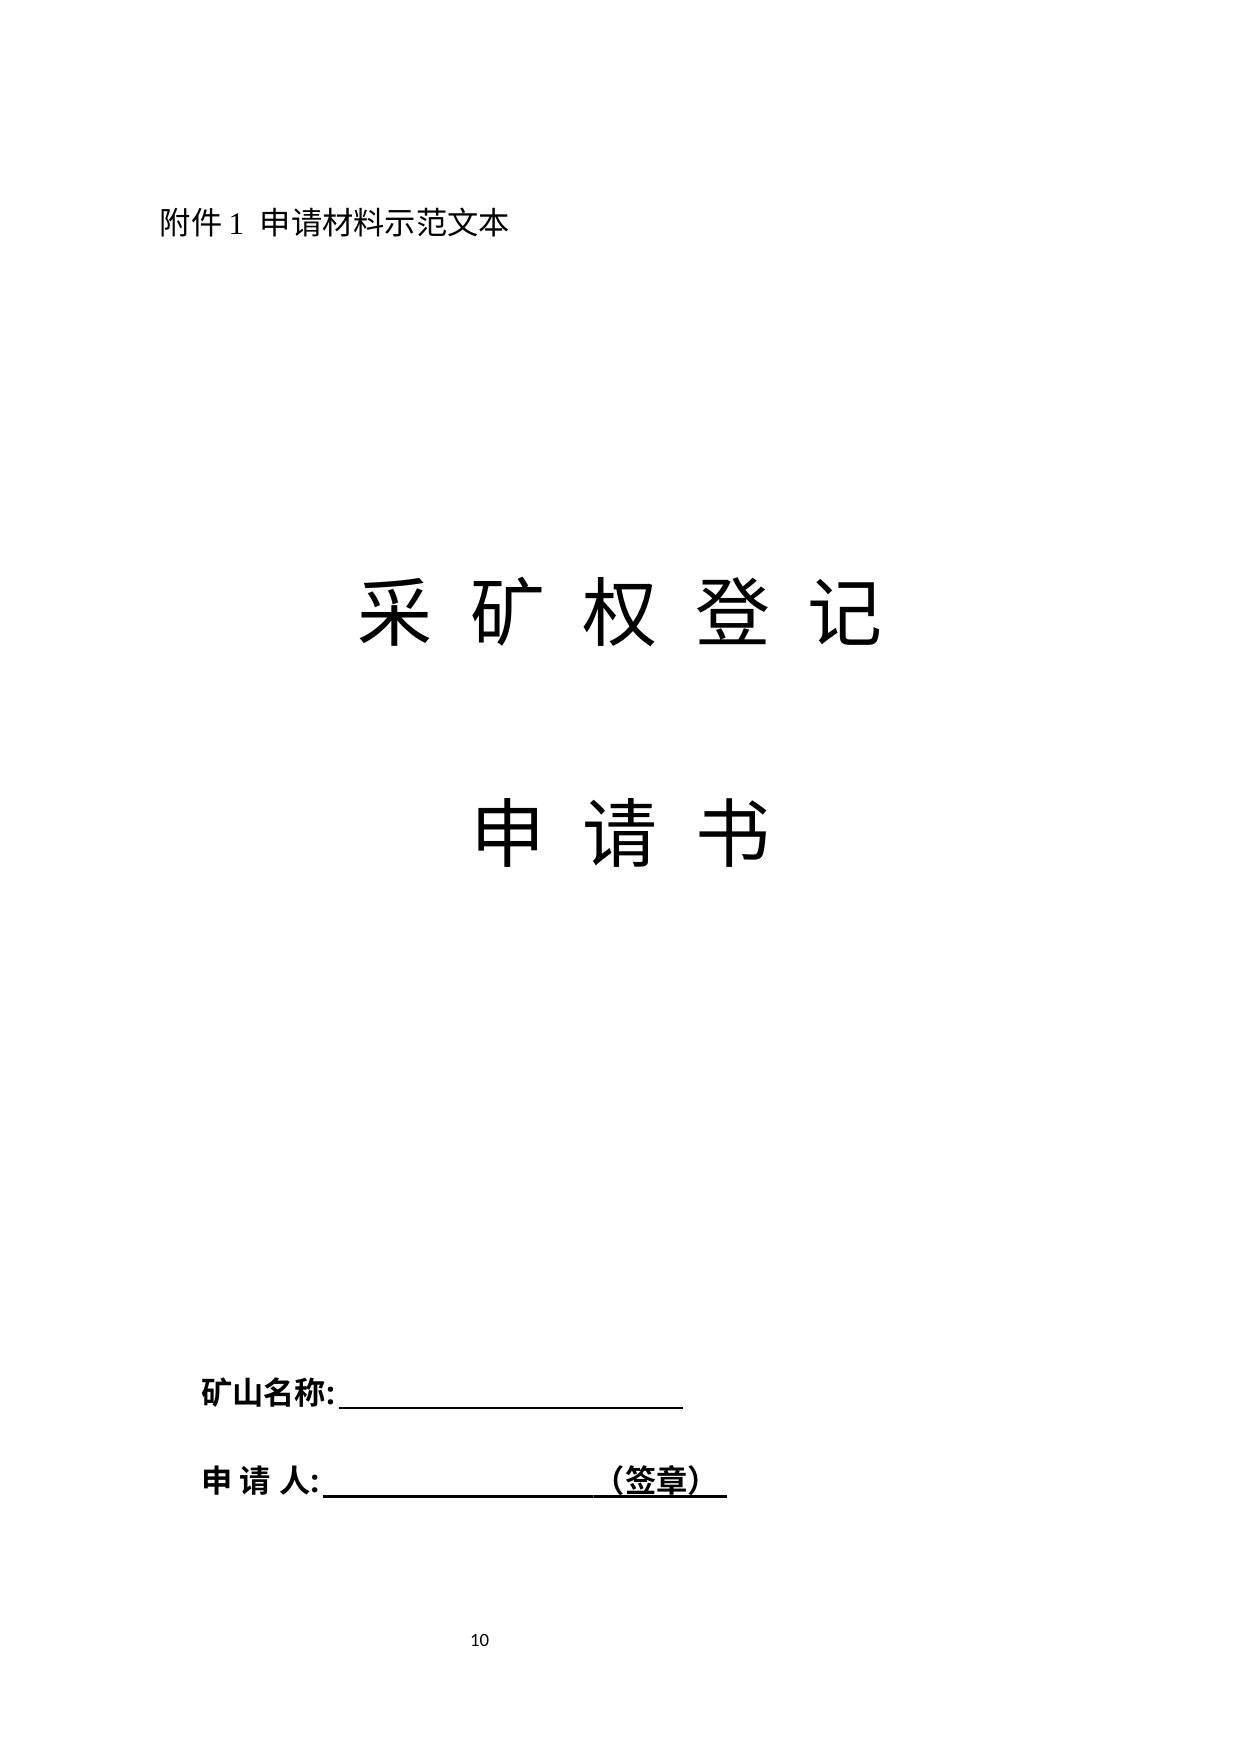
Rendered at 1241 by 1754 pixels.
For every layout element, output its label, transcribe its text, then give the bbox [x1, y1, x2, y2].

text 申 请 书 [159, 760, 1081, 891]
text 申请人: （签章） [159, 1446, 1081, 1512]
text 矿山名称: [159, 1358, 1081, 1423]
text 采 矿 权 登 记 [159, 538, 1081, 670]
text 附件1 申请材料示范文本 [159, 188, 1081, 253]
